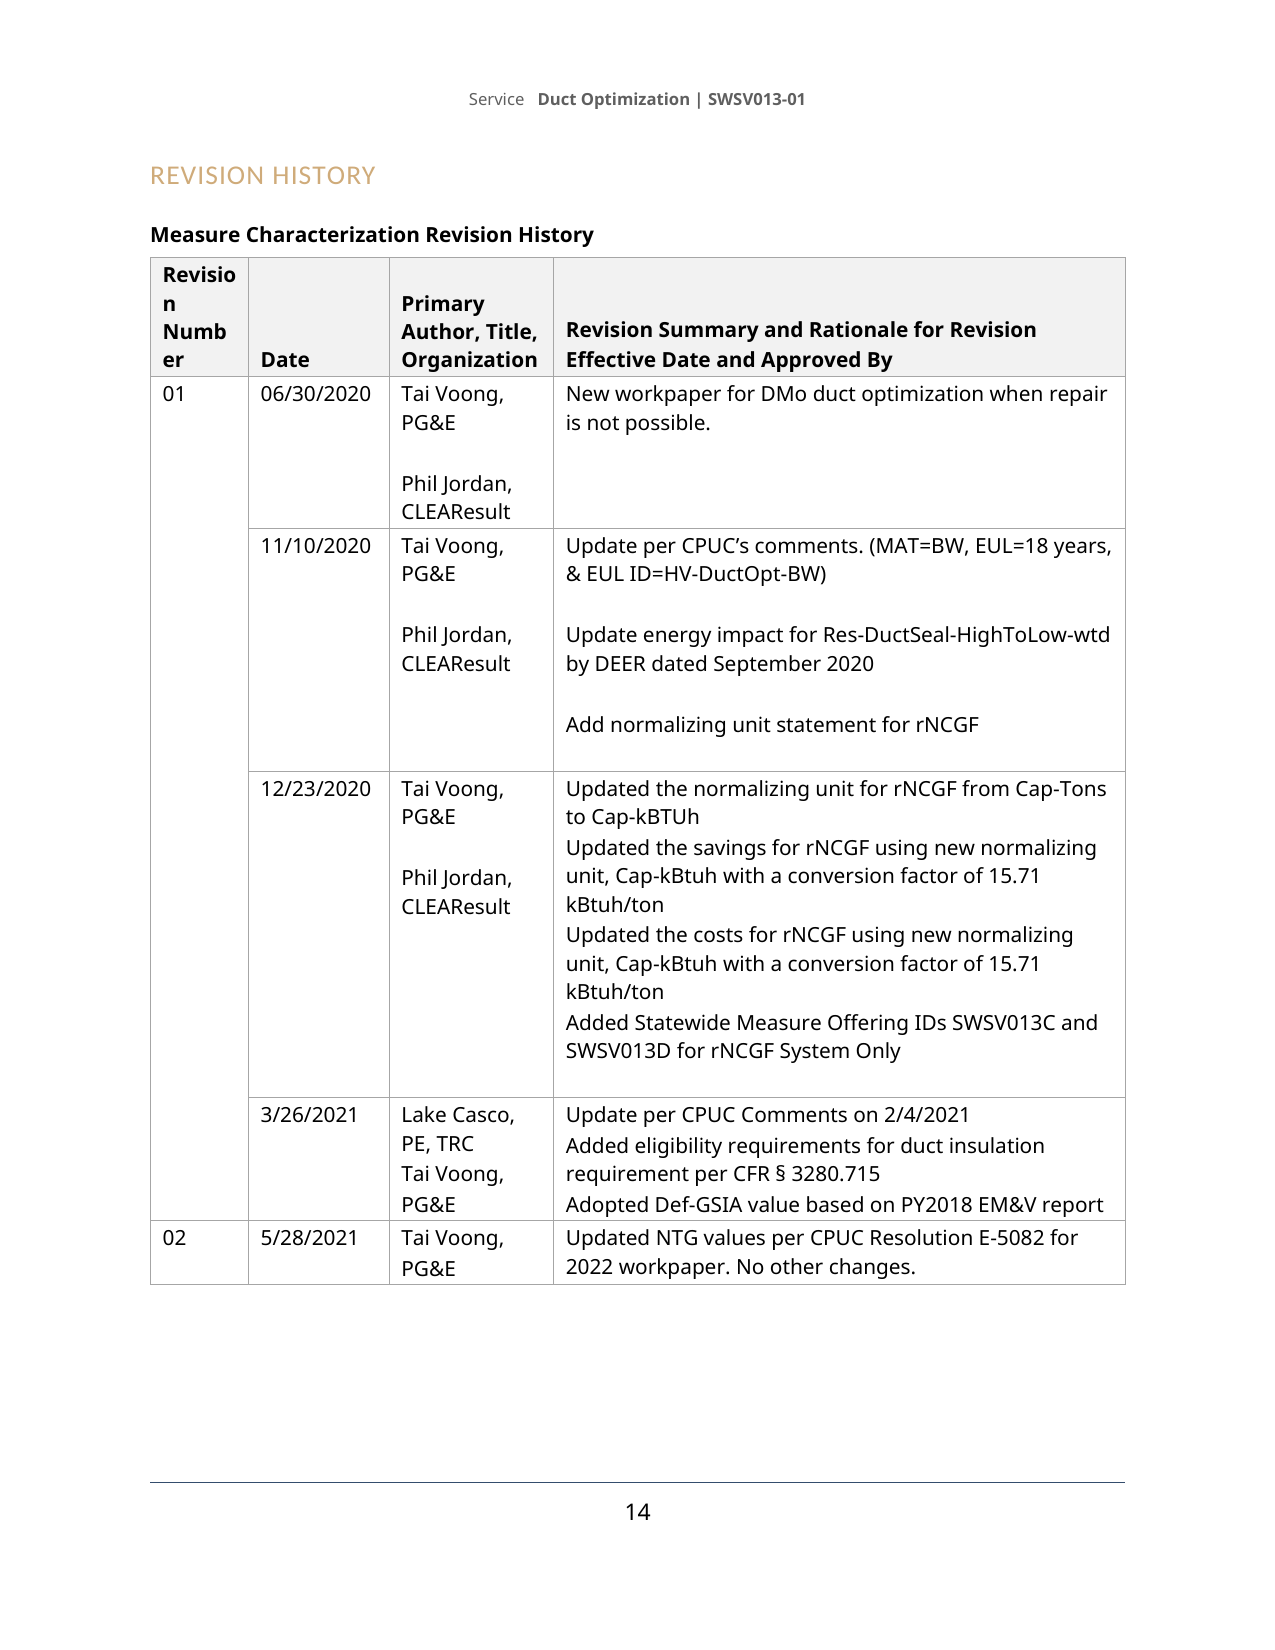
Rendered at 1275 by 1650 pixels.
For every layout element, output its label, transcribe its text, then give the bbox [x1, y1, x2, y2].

table_cell 06/30/2020 [249, 377, 389, 528]
table_cell 11/10/2020 [249, 529, 389, 771]
table_header Primary Author, Title, Organization [390, 258, 553, 376]
table_cell Update per CPUC Comments on 2/4/2021 Added eligibility requirements for duct insulation requirement per CFR § 3280.715 Adopted Def-GSIA value based on PY2018 EM&V report [554, 1098, 1125, 1220]
text Measure Characterization Revision History [150, 220, 1125, 249]
table_cell Tai Voong, PG&E Phil Jordan, CLEAResult [390, 529, 553, 771]
table_cell Tai Voong, PG&E Phil Jordan, CLEAResult [390, 377, 553, 528]
subtitle Revision History [150, 158, 1125, 191]
table_header Revision Number [151, 258, 248, 376]
table_cell New workpaper for DMo duct optimization when repair is not possible. [554, 377, 1125, 528]
table_cell 01 [151, 377, 248, 1220]
table_cell Updated NTG values per CPUC Resolution E-5082 for 2022 workpaper. No other changes. [554, 1221, 1125, 1284]
table_cell Updated the normalizing unit for rNCGF from Cap-Tons to Cap-kBTUh Updated the savings for rNCGF using new normalizing unit, Cap-kBtuh with a conversion factor of 15.71 kBtuh/ton Updated the costs for rNCGF using new normalizing unit, Cap-kBtuh with a conversion factor of 15.71 kBtuh/ton Added Statewide Measure Offering IDs SWSV013C and SWSV013D for rNCGF System Only [554, 772, 1125, 1097]
table_cell Tai Voong, PG&E [390, 1221, 553, 1284]
table_cell Lake Casco, PE, TRC Tai Voong, PG&E [390, 1098, 553, 1220]
table_cell 02 [151, 1221, 248, 1284]
table_cell 12/23/2020 [249, 772, 389, 1097]
table_cell 5/28/2021 [249, 1221, 389, 1284]
table_cell Tai Voong, PG&E Phil Jordan, CLEAResult [390, 772, 553, 1097]
table_header Revision Summary and Rationale for Revision Effective Date and Approved By [554, 258, 1125, 376]
table_cell Update per CPUC’s comments. (MAT=BW, EUL=18 years, & EUL ID=HV-DuctOpt-BW) Update energy impact for Res-DuctSeal-HighToLow-wtd by DEER dated September 2020 Add normalizing unit statement for rNCGF [554, 529, 1125, 771]
table_header Date [249, 258, 389, 376]
table_cell 3/26/2021 [249, 1098, 389, 1220]
